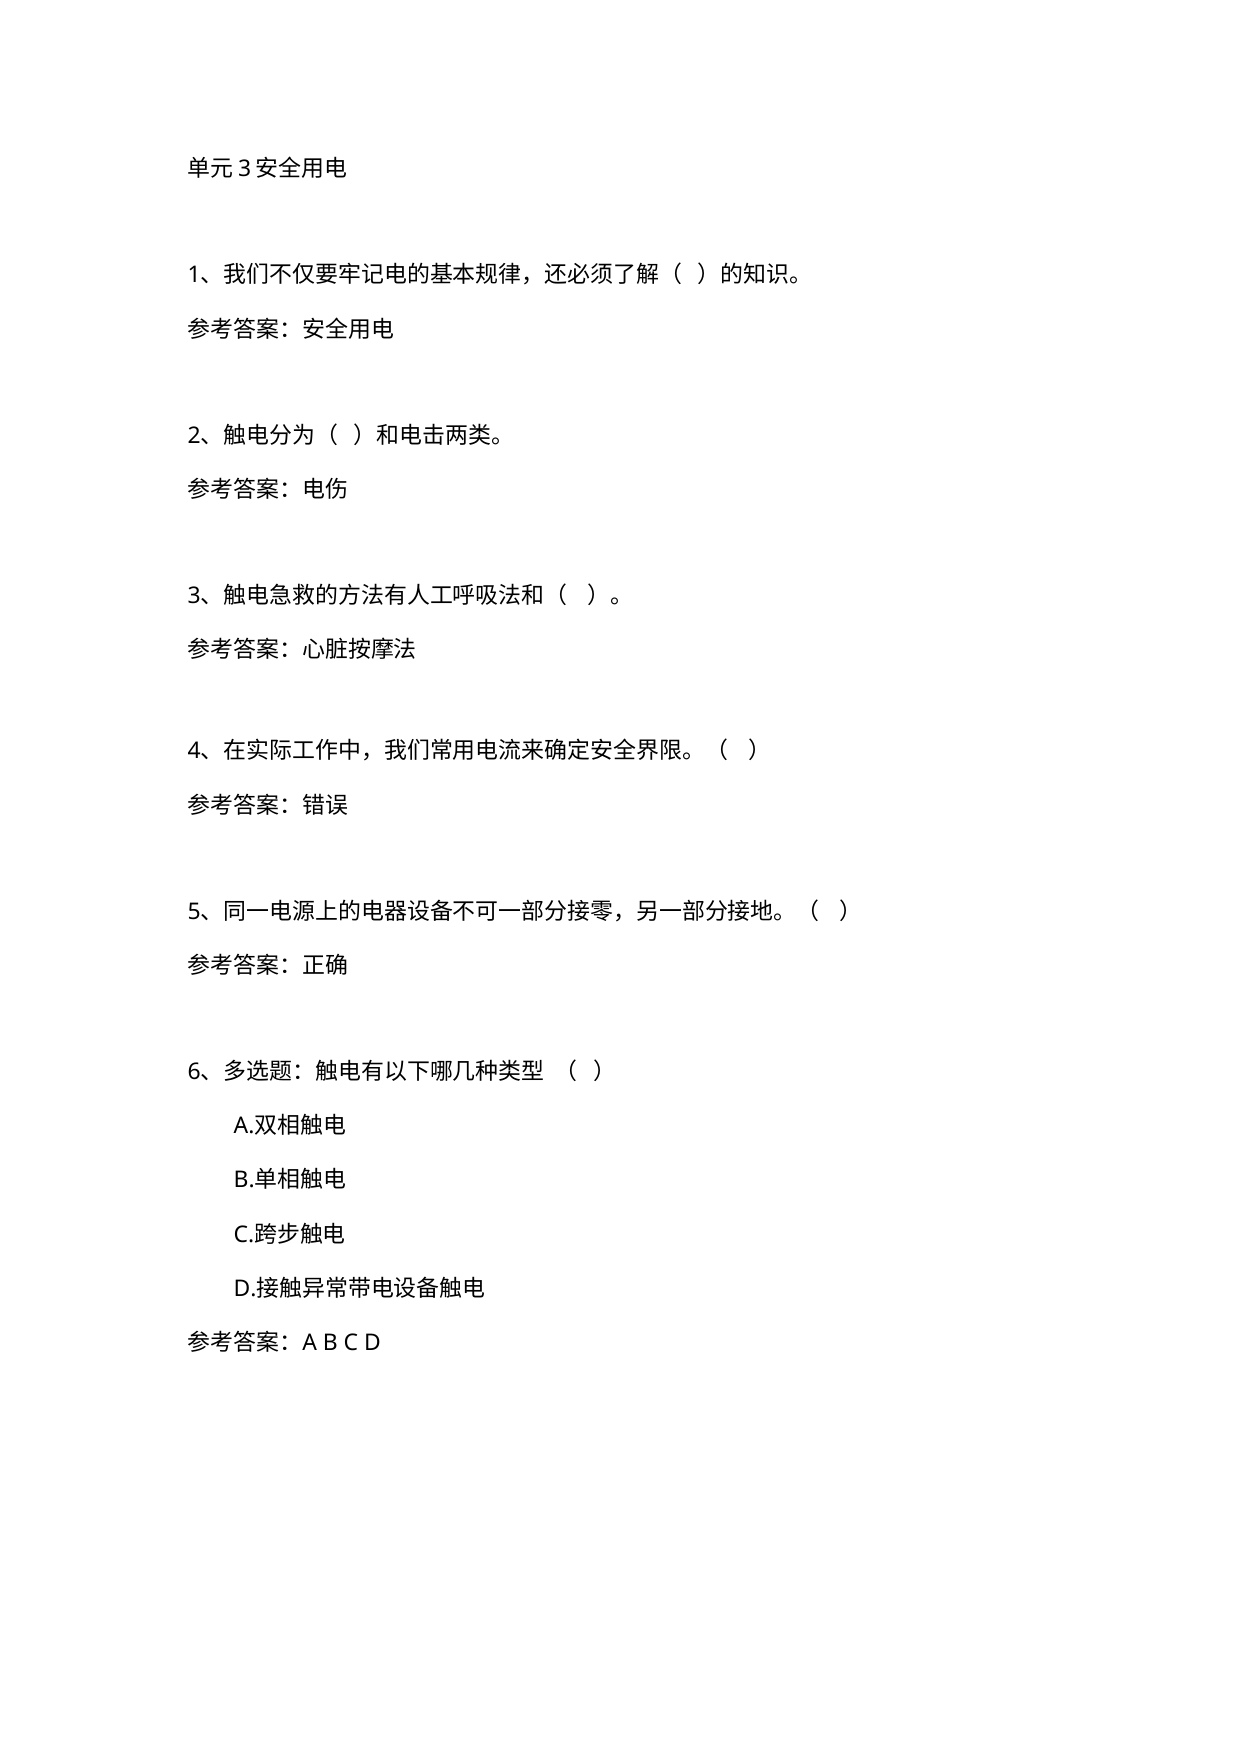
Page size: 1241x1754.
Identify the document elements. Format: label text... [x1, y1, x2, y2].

list 6、多选题：触电有以下哪几种类型 （ ） [187, 1053, 1053, 1086]
text 参考答案：安全用电 [187, 310, 1053, 344]
list 4、在实际工作中，我们常用电流来确定安全界限。（ ） [187, 732, 1053, 766]
text C.跨步触电 [187, 1215, 1053, 1249]
text 参考答案：正确 [187, 947, 1053, 980]
text B.单相触电 [187, 1161, 1053, 1194]
text 参考答案：心脏按摩法 [187, 631, 1053, 664]
list 5、同一电源上的电器设备不可一部分接零，另一部分接地。（ ） [187, 893, 1053, 926]
text A.双相触电 [187, 1107, 1053, 1140]
text 1、我们不仅要牢记电的基本规律，还必须了解（ ）的知识。 [187, 256, 1053, 289]
text 参考答案：电伤 [187, 471, 1053, 504]
text 2、触电分为（ ）和电击两类。 [187, 417, 1053, 450]
text 参考答案：错误 [187, 786, 1053, 820]
text 参考答案：A B C D [187, 1324, 1053, 1357]
text 单元3安全用电 [187, 150, 1053, 183]
text D.接触异常带电设备触电 [187, 1269, 1053, 1303]
list 3、触电急救的方法有人工呼吸法和（ ）。 [187, 577, 1053, 610]
